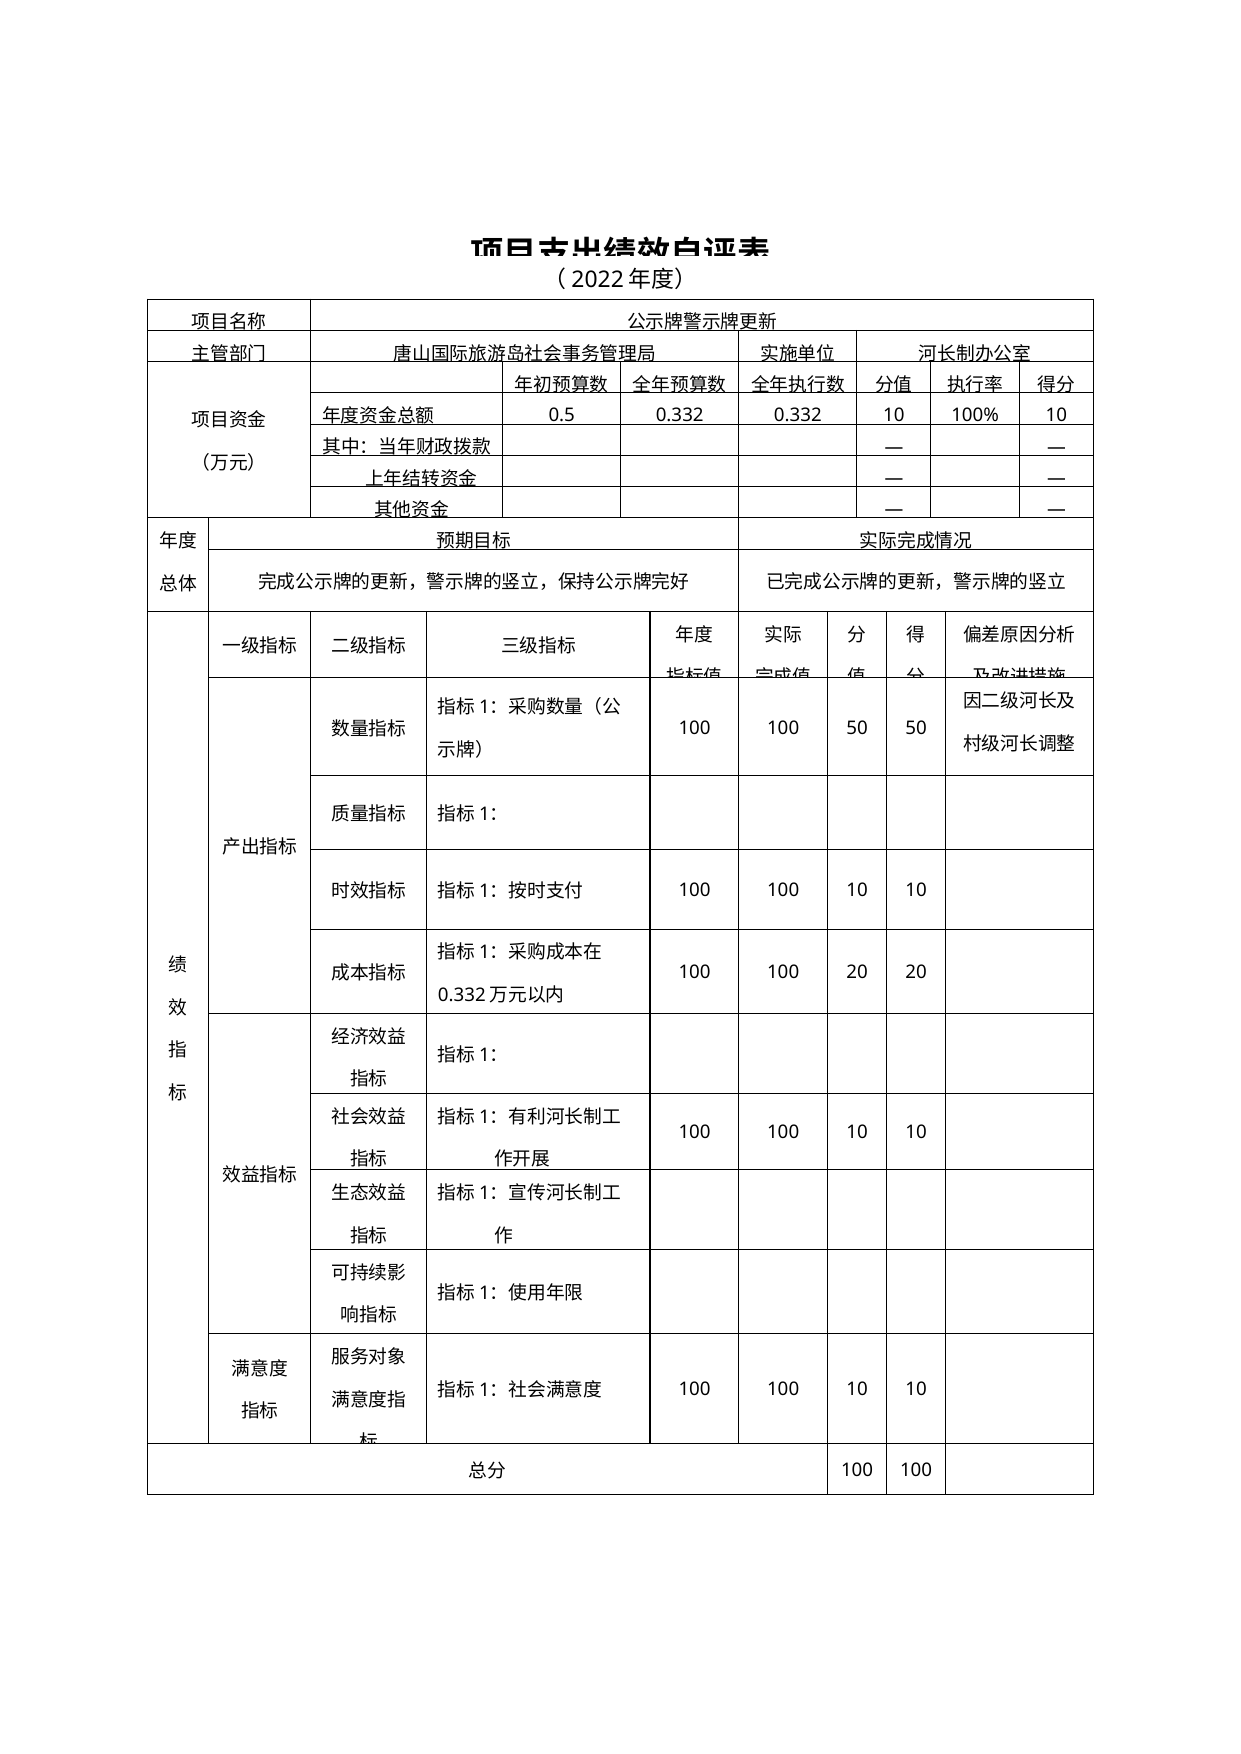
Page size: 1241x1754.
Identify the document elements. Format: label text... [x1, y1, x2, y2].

table_cell [946, 1094, 1093, 1169]
table_cell 0.5 [503, 393, 620, 423]
table_cell 年度资金总额 [311, 393, 502, 423]
table_cell 唐山国际旅游岛社会事务管理局 [311, 331, 738, 361]
table_cell [931, 487, 1019, 517]
table_cell [739, 487, 856, 517]
table_cell 指标1：宣传河长制工作 [427, 1170, 649, 1249]
table_cell 100 [739, 678, 827, 775]
table_cell [946, 1014, 1093, 1093]
table_cell 指标1：有利河长制工作开展 [427, 1094, 649, 1169]
table_cell 上年结转资金 [311, 456, 502, 486]
table_cell [887, 1250, 945, 1333]
table_cell 20 [887, 930, 945, 1013]
table_cell 10 [828, 850, 886, 928]
table_cell 三级指标 [427, 612, 649, 677]
table_cell 10 [887, 1334, 945, 1443]
table_cell 10 [887, 850, 945, 928]
table_cell 10 [887, 1094, 945, 1169]
table_cell 指标1： [427, 776, 649, 849]
table_cell [621, 487, 738, 517]
table_cell [651, 1250, 738, 1333]
table_cell [739, 456, 856, 486]
table_cell [739, 1170, 827, 1249]
table_cell — [1020, 487, 1093, 517]
table_cell [621, 456, 738, 486]
table_cell 生态效益 指标 [311, 1170, 426, 1249]
table_cell 河长制办公室 [857, 331, 1093, 361]
table_cell [931, 425, 1019, 455]
table_cell [828, 1250, 886, 1333]
table_cell [931, 456, 1019, 486]
table_cell 全年执行数 [739, 362, 856, 392]
table_cell 50 [828, 678, 886, 775]
table_cell [311, 362, 502, 392]
table_cell 其他资金 [311, 487, 502, 517]
table_cell [621, 425, 738, 455]
table_cell — [857, 456, 930, 486]
table_cell [887, 776, 945, 849]
table_cell 社会效益 指标 [311, 1094, 426, 1169]
table_cell 项目资金 （万元） [148, 362, 310, 517]
table_cell 指标1：按时支付 [427, 850, 649, 928]
table_cell 产出指标 [209, 678, 310, 1013]
table_cell [651, 776, 738, 849]
table_cell 指标1： [427, 1014, 649, 1093]
table_cell 10 [857, 393, 930, 423]
table_cell [651, 1170, 738, 1249]
table_cell 一级指标 [209, 612, 310, 677]
table_cell [946, 1444, 1093, 1494]
table_cell [946, 1334, 1093, 1443]
table_cell 100 [828, 1444, 886, 1494]
table_cell 绩 效 指 标 [148, 612, 208, 1443]
table_cell 完成公示牌的更新，警示牌的竖立，保持公示牌完好 [209, 550, 738, 611]
table_cell 得分 [1020, 362, 1093, 392]
table_cell 可持续影响指标 [311, 1250, 426, 1333]
table_cell 得分 [887, 612, 945, 677]
table_cell 经济效益 指标 [311, 1014, 426, 1093]
table_cell 10 [1020, 393, 1093, 423]
table_cell 预期目标 [209, 518, 738, 548]
table_cell [887, 1014, 945, 1093]
table_cell [946, 1250, 1093, 1333]
table_cell 数量指标 [311, 678, 426, 775]
table_cell 已完成公示牌的更新，警示牌的竖立 [739, 550, 1093, 611]
table_cell [739, 425, 856, 455]
table_cell 100 [739, 850, 827, 928]
table_cell 100 [739, 930, 827, 1013]
table_cell 总分 [148, 1444, 827, 1494]
table_cell 执行率 [931, 362, 1019, 392]
table_cell 100 [651, 850, 738, 928]
table_cell 主管部门 [148, 331, 310, 361]
table_cell — [1020, 425, 1093, 455]
table_cell 满意度 指标 [209, 1334, 310, 1443]
table_cell [828, 1170, 886, 1249]
table_cell 10 [828, 1334, 886, 1443]
table_cell 20 [828, 930, 886, 1013]
table_cell 年度总体目标 [148, 518, 208, 611]
table_cell 指标1：社会满意度 [427, 1334, 649, 1443]
table_cell 实施单位 [739, 331, 856, 361]
table_cell 时效指标 [311, 850, 426, 928]
table_cell 指标1：使用年限 [427, 1250, 649, 1333]
table_cell 100 [651, 1334, 738, 1443]
table_cell 50 [887, 678, 945, 775]
table_cell 实际完成情况 [739, 518, 1093, 548]
table_cell [739, 776, 827, 849]
table_cell — [857, 425, 930, 455]
table_cell 公示牌警示牌更新 [311, 300, 1093, 330]
table_cell [651, 1014, 738, 1093]
table_cell [946, 776, 1093, 849]
table_cell 分值 [857, 362, 930, 392]
table_cell 100 [887, 1444, 945, 1494]
table_cell 100% [931, 393, 1019, 423]
table_cell 质量指标 [311, 776, 426, 849]
table_cell [946, 930, 1093, 1013]
table_cell 指标1：采购成本在0.332万元以内 [427, 930, 649, 1013]
table_cell 年初预算数 [503, 362, 620, 392]
table_cell [739, 1014, 827, 1093]
table_cell 其中：当年财政拨款 [311, 425, 502, 455]
table_cell 100 [739, 1334, 827, 1443]
table_cell 全年预算数 [621, 362, 738, 392]
table_cell 指标1：采购数量（公示牌） [427, 678, 649, 775]
table_cell [503, 487, 620, 517]
table_cell [503, 456, 620, 486]
table_cell [946, 1170, 1093, 1249]
table_cell 100 [739, 1094, 827, 1169]
table_cell 100 [651, 678, 738, 775]
table_cell 分值 [828, 612, 886, 677]
table_cell 100 [651, 930, 738, 1013]
table_cell 因二级河长及村级河长调整需对公示牌内容进行更换 [946, 678, 1093, 775]
table_cell 年度 指标值 [651, 612, 738, 677]
table_cell — [857, 487, 930, 517]
table_cell 实际 完成值 [739, 612, 827, 677]
table_cell [887, 1170, 945, 1249]
table_cell 二级指标 [311, 612, 426, 677]
table_cell 服务对象满意度指标 [311, 1334, 426, 1443]
table_cell 100 [651, 1094, 738, 1169]
table_cell [946, 850, 1093, 928]
table_cell （ 2022年度） [147, 256, 1093, 298]
table_cell [828, 776, 886, 849]
table_cell — [1020, 456, 1093, 486]
table_cell 偏差原因分析及改进措施 [946, 612, 1093, 677]
table_cell [739, 1250, 827, 1333]
table_cell 项目名称 [148, 300, 310, 330]
table_header 项目支出绩效自评表 [147, 209, 1093, 256]
table_cell [503, 425, 620, 455]
table_cell 10 [828, 1094, 886, 1169]
table_cell 成本指标 [311, 930, 426, 1013]
table_cell 0.332 [739, 393, 856, 423]
table_cell 0.332 [621, 393, 738, 423]
table_cell 效益指标 [209, 1014, 310, 1333]
table_cell [828, 1014, 886, 1093]
